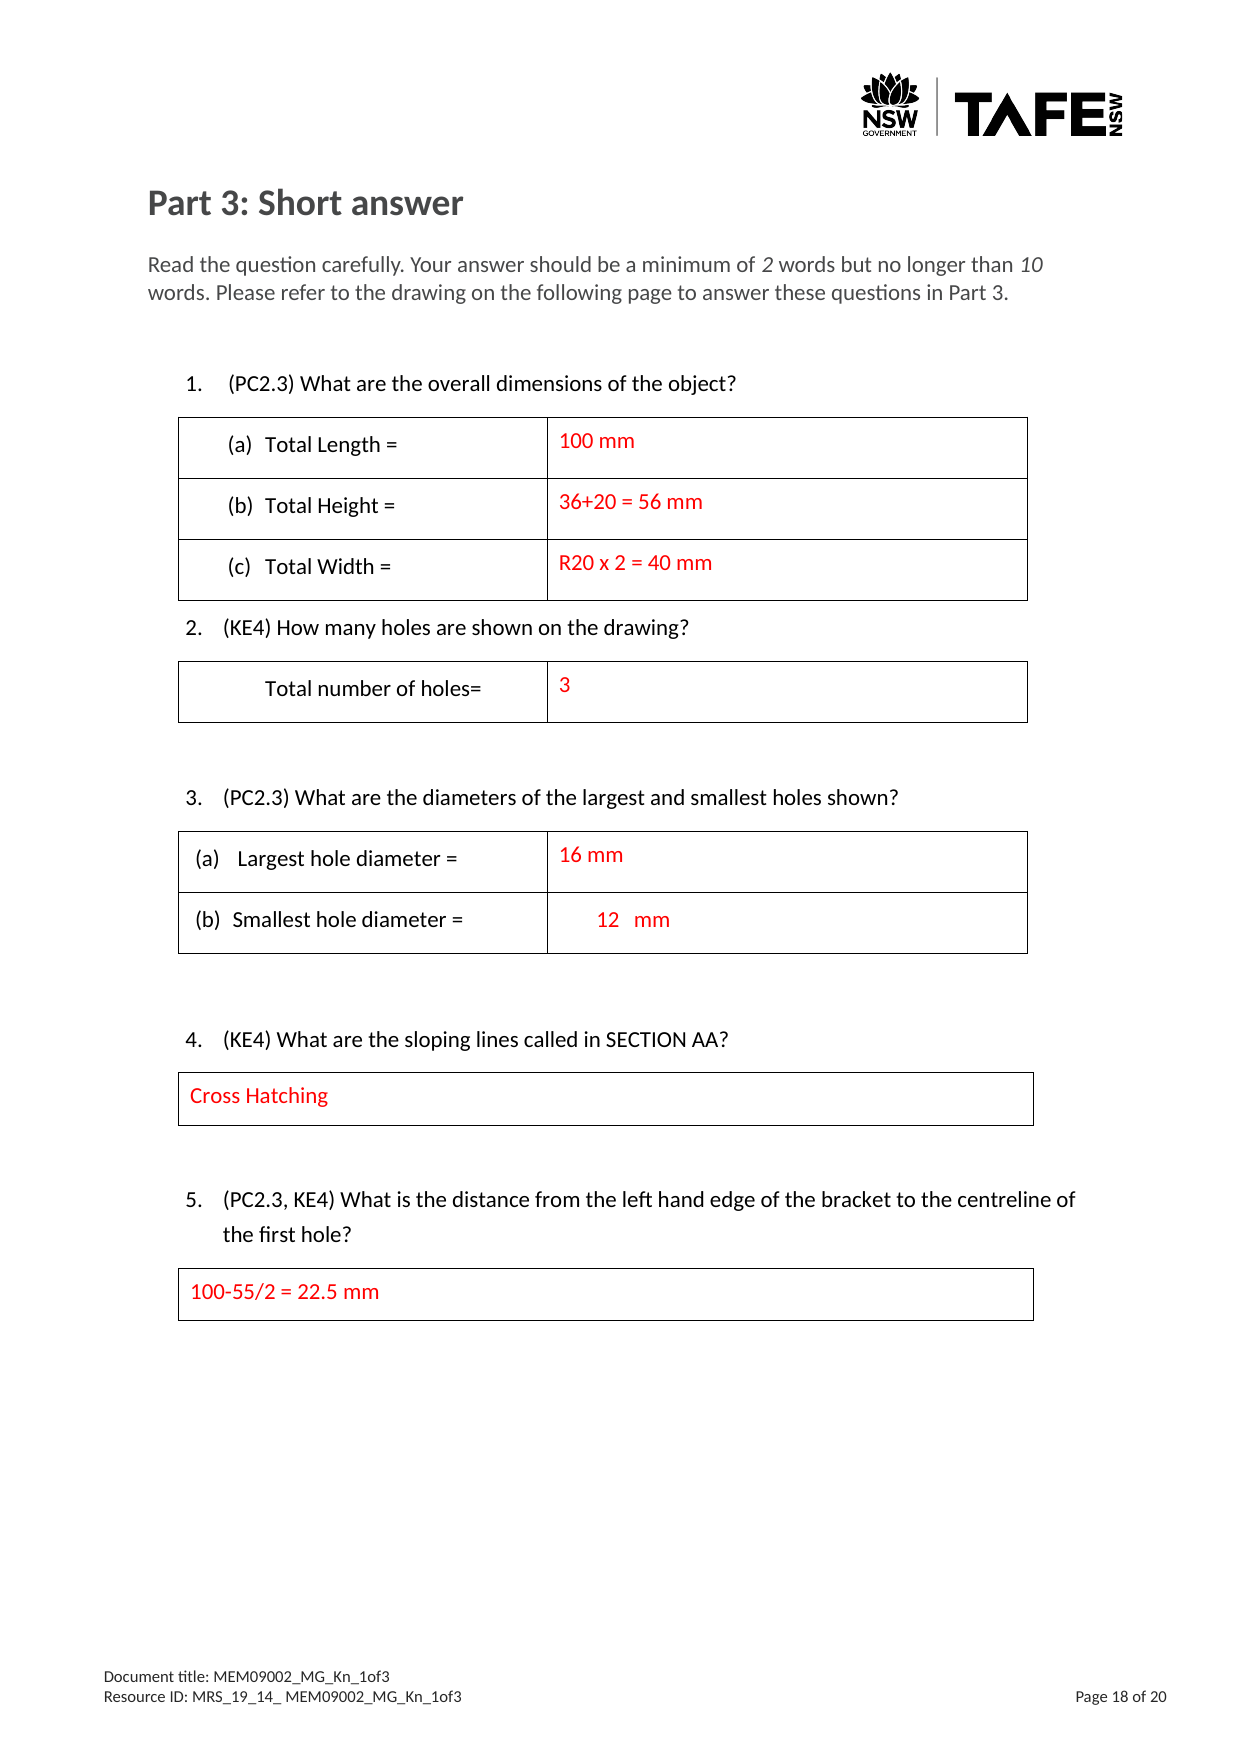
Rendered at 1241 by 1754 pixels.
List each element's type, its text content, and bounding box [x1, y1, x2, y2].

table_cell Total Height = [179, 479, 547, 539]
list (PC2.3) What are the overall dimensions of the object? [185, 369, 1092, 397]
table_header 100-55/2 = 22.5 mm [179, 1269, 1033, 1320]
table_header 16 mm [548, 832, 1027, 892]
table_cell R20 x 2 = 40 mm [548, 540, 1027, 600]
table_header Total Length = [179, 418, 547, 478]
list (PC2.3, KE4) What is the distance from the left hand edge of the bracket to the centreline of the first hole? [185, 1186, 1092, 1249]
table_cell mm [548, 893, 1027, 953]
list (KE4) What are the sloping lines called in SECTION AA? [185, 1025, 1092, 1053]
subtitle Read the question carefully. Your answer should be a minimum of 2 words but no longer than 10 words. Please refer to the drawing on the following page to answer these questions in Part 3. [148, 250, 1092, 306]
subtitle Part 3: Short answer [148, 179, 1092, 225]
picture [861, 71, 1123, 137]
table_cell Smallest hole diameter = [179, 893, 547, 953]
table_header 100 mm [548, 418, 1027, 478]
table_header Total number of holes= [179, 662, 547, 722]
table_header 3 [548, 662, 1027, 722]
list (KE4) How many holes are shown on the drawing? [185, 613, 1092, 642]
table_header Cross Hatching [179, 1073, 1033, 1124]
table_cell 36+20 = 56 mm [548, 479, 1027, 539]
table_cell Total Width = [179, 540, 547, 600]
table_header Largest hole diameter = [179, 832, 547, 892]
list (PC2.3) What are the diameters of the largest and smallest holes shown? [185, 783, 1092, 811]
